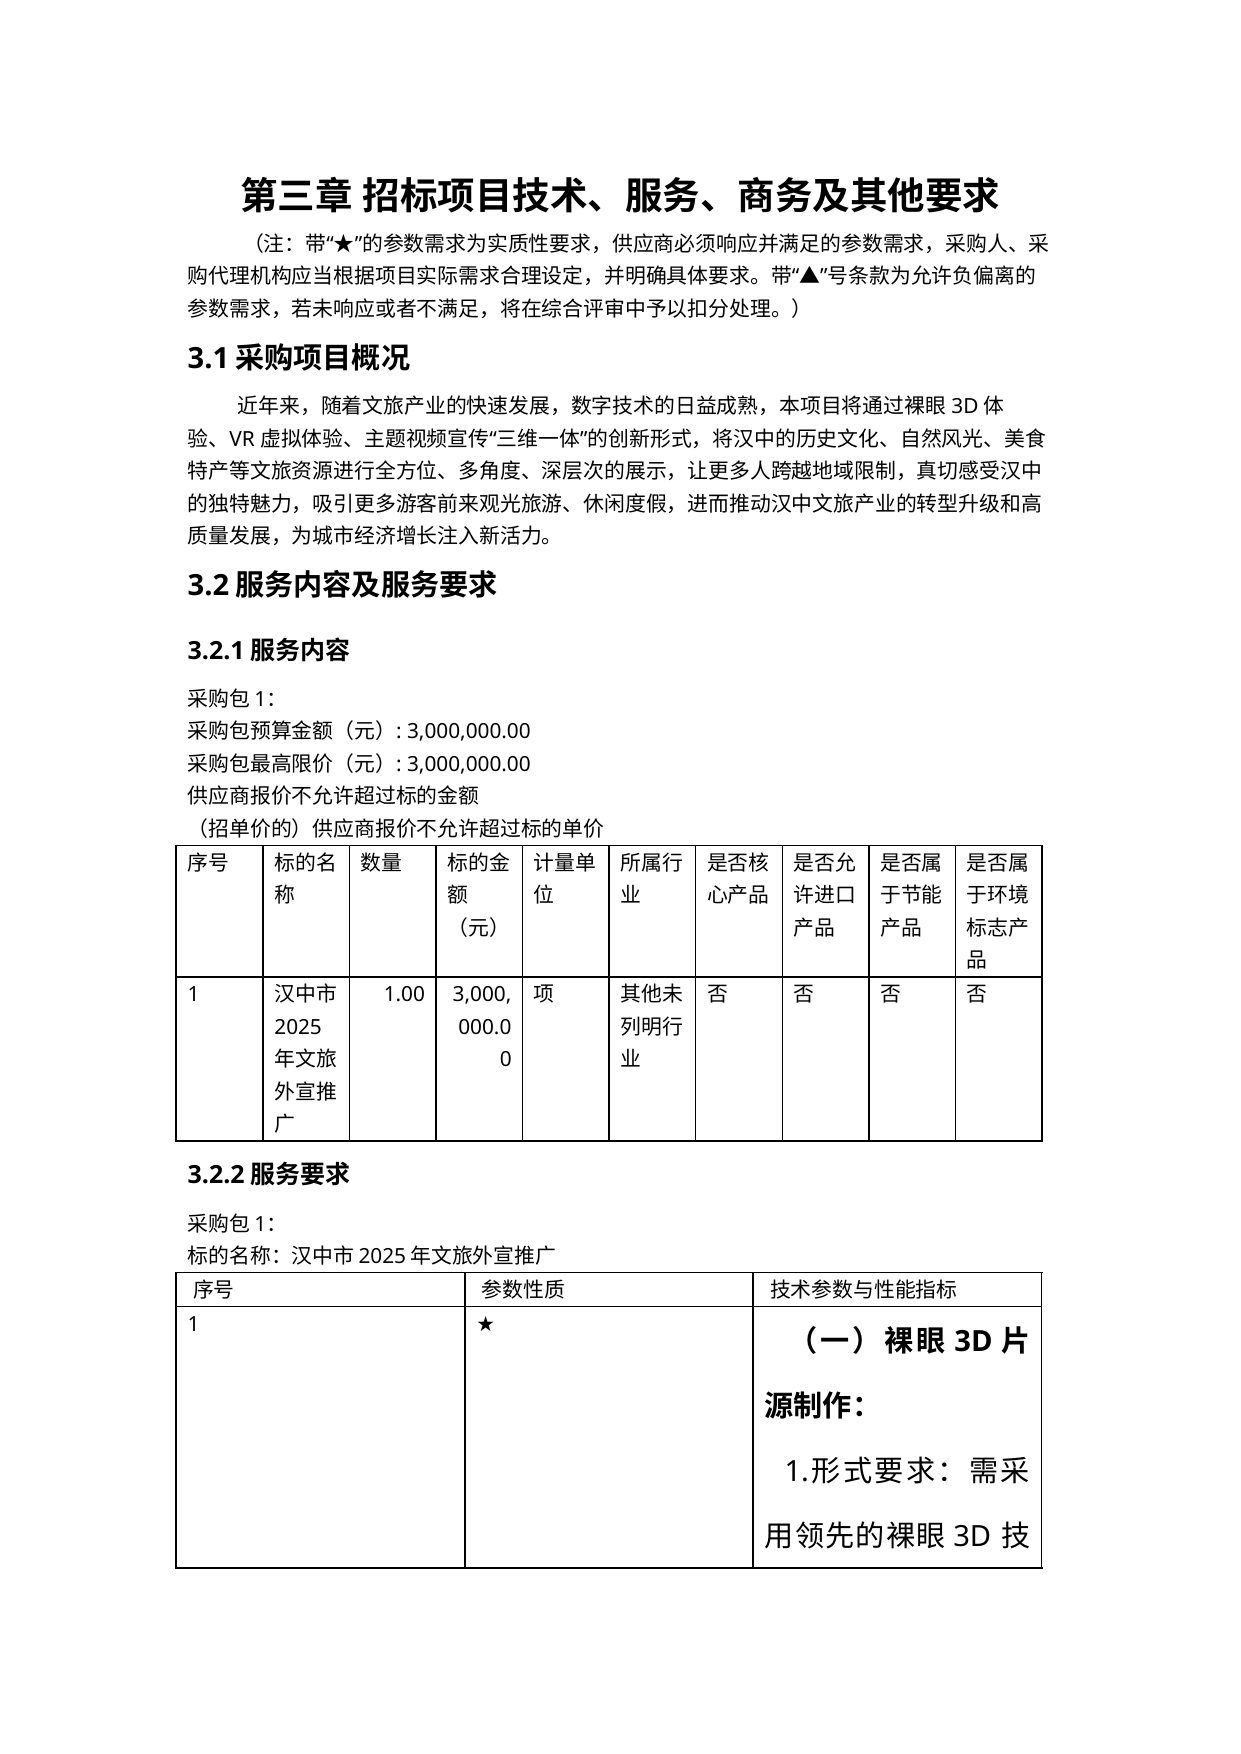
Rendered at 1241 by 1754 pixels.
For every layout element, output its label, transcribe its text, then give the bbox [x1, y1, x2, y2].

table_header 是否属于节能产品 [870, 846, 955, 976]
table_cell 否 [956, 978, 1041, 1140]
table_cell 其他未列明行业 [610, 978, 695, 1140]
table_header 所属行业 [610, 846, 695, 976]
table_cell 3,000,000.00 [437, 978, 522, 1140]
text （招单价的）供应商报价不允许超过标的单价 [187, 812, 1053, 844]
table_header 标的金额 （元） [437, 846, 522, 976]
table_cell 汉中市2025年文旅外宣推广 [264, 978, 349, 1140]
table_cell 1 [177, 978, 262, 1140]
table_cell 1 [177, 1307, 464, 1567]
text 标的名称：汉中市2025年文旅外宣推广 [187, 1239, 1053, 1272]
table_cell 否 [696, 978, 782, 1140]
table_header 标的名称 [264, 846, 349, 976]
table_cell ★ [466, 1307, 752, 1567]
table_header 是否允许进口产品 [783, 846, 868, 976]
table_header 是否核心产品 [696, 846, 782, 976]
table_cell 项 [523, 978, 608, 1140]
text 3.2服务内容及服务要求 [187, 552, 1053, 617]
text 采购包1： [187, 1207, 1053, 1239]
text 采购包预算金额（元）: 3,000,000.00 [187, 714, 1053, 747]
table_cell 否 [783, 978, 868, 1140]
table_header 是否属于环境标志产品 [956, 846, 1041, 976]
table_header 数量 [350, 846, 435, 976]
table_cell 否 [870, 978, 955, 1140]
table_header 参数性质 [466, 1273, 752, 1306]
text 3.2.2服务要求 [187, 1142, 1053, 1207]
table_header 序号 [177, 1273, 464, 1306]
table_cell 1.00 [350, 978, 435, 1140]
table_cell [754, 1307, 1041, 1567]
text 第三章 招标项目技术、服务、商务及其他要求 [187, 162, 1053, 227]
table_header 技术参数与性能指标 [754, 1273, 1041, 1306]
table_header 计量单位 [523, 846, 608, 976]
text （注：带“★”的参数需求为实质性要求，供应商必须响应并满足的参数需求，采购人、采购代理机构应当根据项目实际需求合理设定，并明确具体要求。带“▲”号条款为允许负偏离的参数需求，若未响应或者不满足，将在综合评审中予以扣分处理。） [187, 227, 1053, 324]
text 采购包最高限价（元）: 3,000,000.00 [187, 747, 1053, 779]
text 3.2.1服务内容 [187, 617, 1053, 682]
text 采购包1： [187, 682, 1053, 714]
text 近年来，随着文旅产业的快速发展，数字技术的日益成熟，本项目将通过裸眼 3D 体验、VR 虚拟体验、主题视频宣传“三维一体”的创新形式，将汉中的历史文化、自然风光、美食特产等文旅资源进行全方位、多角度、深层次的展示，让更多人跨越地域限制，真切感受汉中的独特魅力，吸引更多游客前来观光旅游、休闲度假，进而推动汉中文旅产业的转型升级和高质量发展，为城市经济增长注入新活力。 [187, 389, 1053, 552]
text 供应商报价不允许超过标的金额 [187, 779, 1053, 812]
text 3.1采购项目概况 [187, 324, 1053, 389]
table_header 序号 [177, 846, 262, 976]
